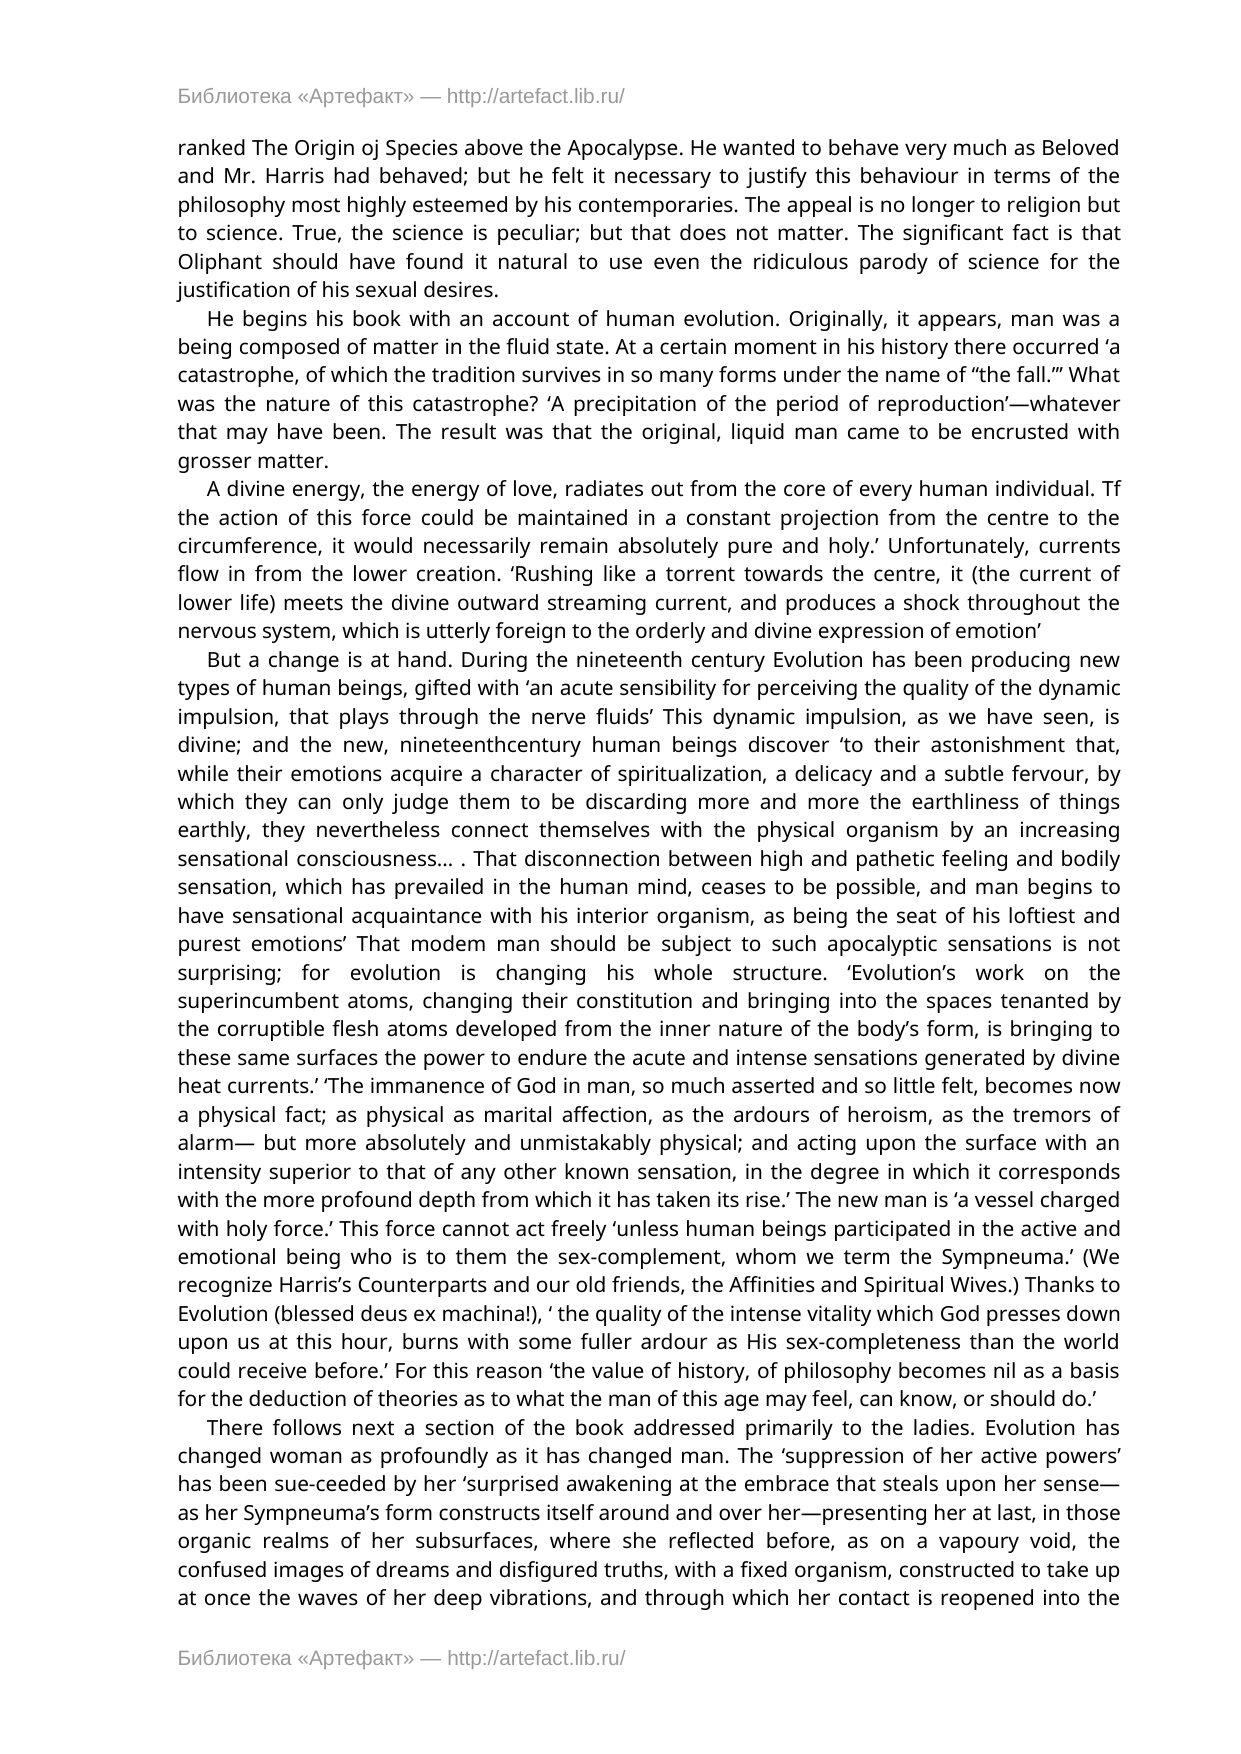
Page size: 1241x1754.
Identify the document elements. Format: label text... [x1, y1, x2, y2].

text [177, 1413, 1122, 1612]
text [177, 133, 1122, 304]
text A divine energy, the energy of love, radiates out from the core of every human individual. Tf the action of this force could be maintained in a constant projection from the centre to the circumference, it would necessarily remain absolutely pure and holy.’ Unfortunately, currents flow in from the lower creation. ‘Rushing like a torrent towards the centre, it (the current of lower life) meets the divine outward streaming current, and produces a shock throughout the nervous system, which is utterly foreign to the orderly and divine expression of emotion’ [177, 474, 1122, 645]
text But a change is at hand. During the nineteenth century Evolution has been producing new types of human beings, gifted with ‘an acute sensibility for perceiving the quality of the dynamic impulsion, that plays through the nerve fluids’ This dynamic impulsion, as we have seen, is divine; and the new, nineteenthcentury human beings discover ‘to their astonishment that, while their emotions acquire a character of spiritualization, a delicacy and a subtle fervour, by which they can only judge them to be discarding more and more the earthliness of things earthly, they nevertheless connect themselves with the physical organism by an increasing sensational consciousness… . That disconnection between high and pathetic feeling and bodily sensation, which has prevailed in the human mind, ceases to be possible, and man begins to have sensational acquaintance with his interior organism, as being the seat of his loftiest and purest emotions’ That modem man should be subject to such apocalyptic sensations is not surprising; for evolution is changing his whole structure. ‘Evolution’s work on the superincumbent atoms, changing their constitution and bringing into the spaces tenanted by the corruptible flesh atoms developed from the inner nature of the body’s form, is bringing to these same surfaces the power to endure the acute and intense sensations generated by divine heat currents.’ ‘The immanence of God in man, so much asserted and so little felt, becomes now a physical fact; as physical as marital affection, as the ardours of heroism, as the tremors of alarm— but more absolutely and unmistakably physical; and acting upon the surface with an intensity superior to that of any other known sensation, in the degree in which it corresponds with the more profound depth from which it has taken its rise.’ The new man is ‘a vessel charged with holy force.’ This force cannot act freely ‘unless human beings participated in the active and emotional being who is to them the sex-complement, whom we term the Sympneuma.’ (We recognize Harris’s Counterparts and our old friends, the Affinities and Spiritual Wives.) Thanks to Evolution (blessed deus ex machina!), ‘ the quality of the intense vitality which God presses down upon us at this hour, burns with some fuller ardour as His sex-completeness than the world could receive before.’ For this reason ‘the value of history, of philosophy becomes nil as a basis for the deduction of theories as to what the man of this age may feel, can know, or should do.’ [177, 645, 1122, 1413]
text He begins his book with an account of human evolution. Originally, it appears, man was a being composed of matter in the fluid state. At a certain moment in his history there occurred ‘a catastrophe, of which the tradition survives in so many forms under the name of “the fall.”’ What was the nature of this catastrophe? ‘A precipitation of the period of reproduction’—whatever that may have been. The result was that the original, liquid man came to be encrusted with grosser matter. [177, 304, 1122, 474]
